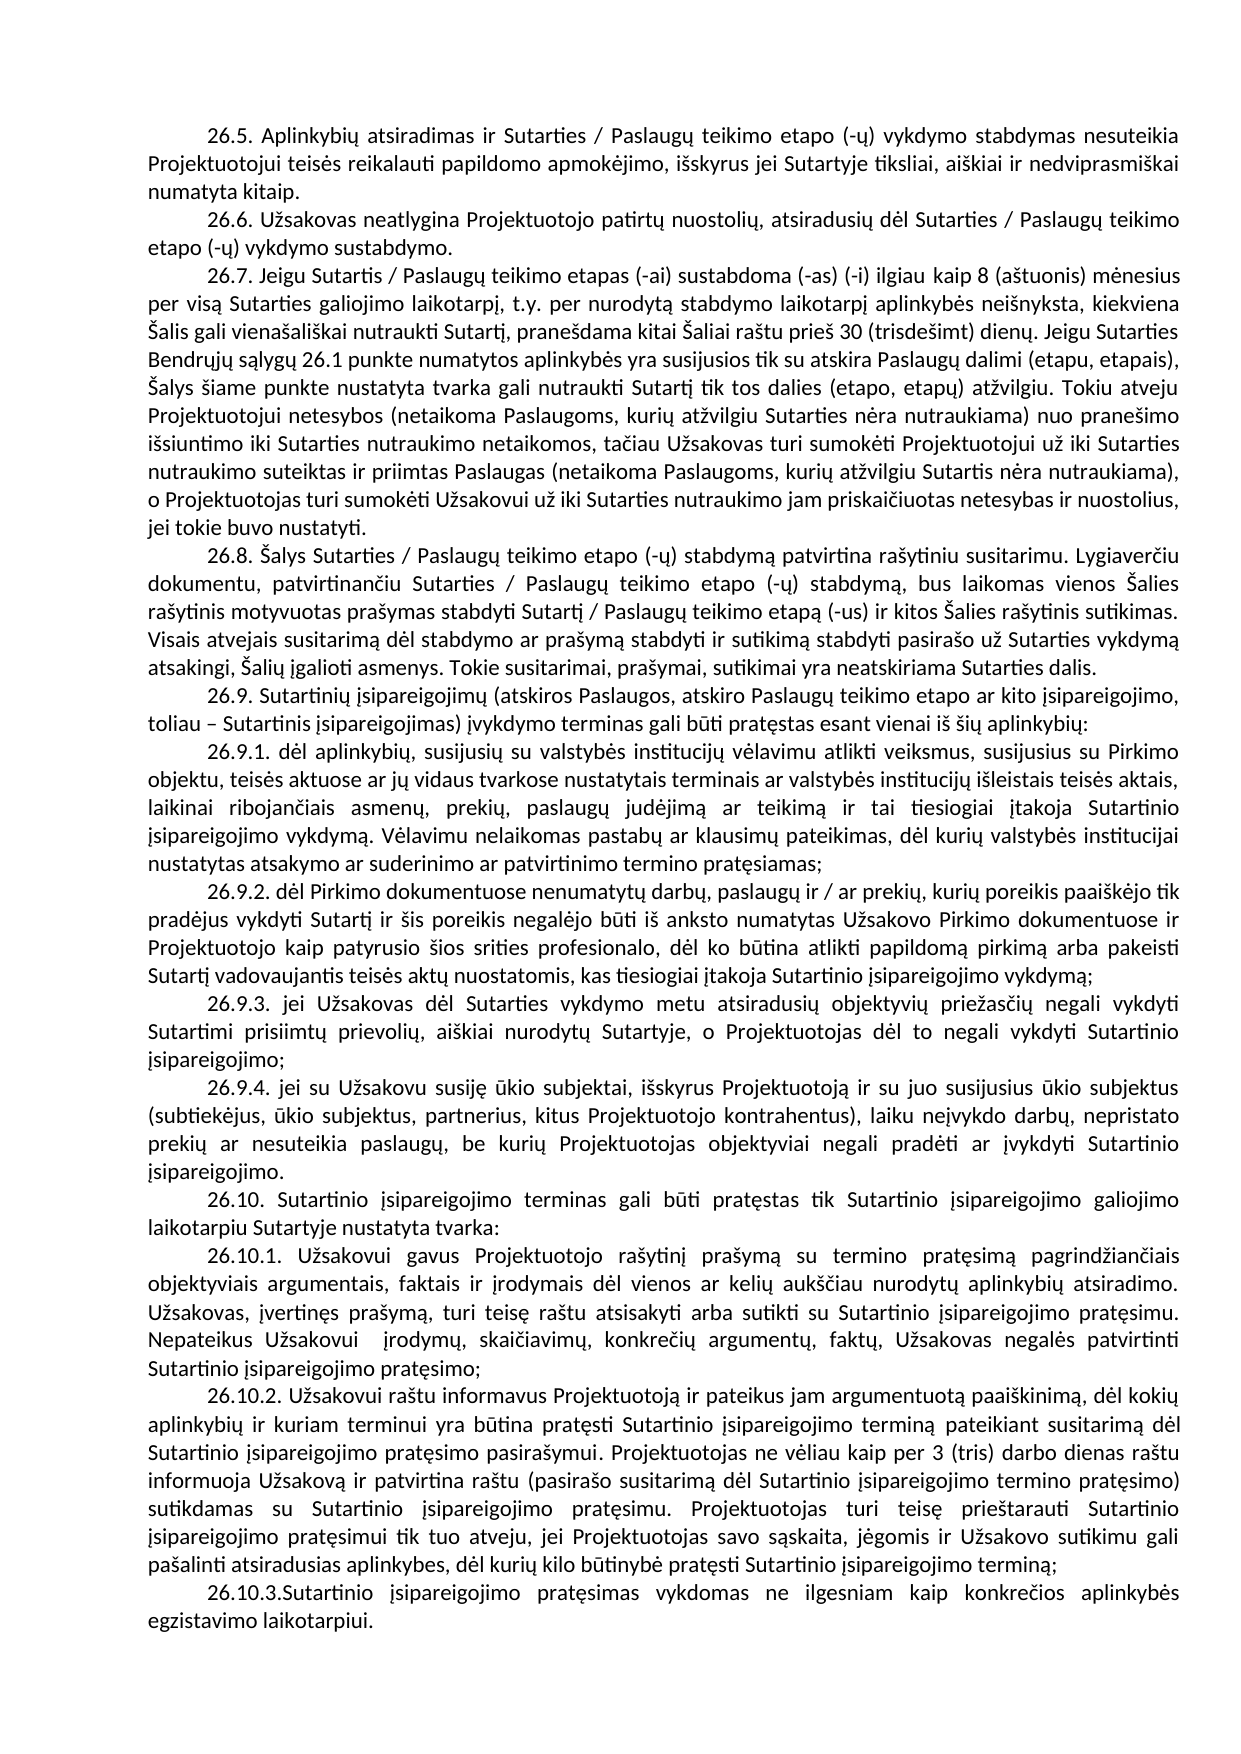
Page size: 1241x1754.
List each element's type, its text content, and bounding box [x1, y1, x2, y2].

text 26.9.3. jei Užsakovas dėl Sutarties vykdymo metu atsiradusių objektyvių priežasčių negali vykdyti Sutartimi prisiimtų prievolių, aiškiai nurodytų Sutartyje, o Projektuotojas dėl to negali vykdyti Sutartinio įsipareigojimo; [148, 989, 1181, 1073]
text 26.9.4. jei su Užsakovu susiję ūkio subjektai, išskyrus Projektuotoją ir su juo susijusius ūkio subjektus (subtiekėjus, ūkio subjektus, partnerius, kitus Projektuotojo kontrahentus), laiku neįvykdo darbų, nepristato prekių ar nesuteikia paslaugų, be kurių Projektuotojas objektyviai negali pradėti ar įvykdyti Sutartinio įsipareigojimo. [148, 1073, 1181, 1186]
text 26.10.3.Sutartinio įsipareigojimo pratęsimas vykdomas ne ilgesniam kaip konkrečios aplinkybės egzistavimo laikotarpiui. [148, 1578, 1181, 1634]
text 26.5. Aplinkybių atsiradimas ir Sutarties / Paslaugų teikimo etapo (-ų) vykdymo stabdymas nesuteikia Projektuotojui teisės reikalauti papildomo apmokėjimo, išskyrus jei Sutartyje tiksliai, aiškiai ir nedviprasmiškai numatyta kitaip. [148, 121, 1181, 205]
text 26.10. Sutartinio įsipareigojimo terminas gali būti pratęstas tik Sutartinio įsipareigojimo galiojimo laikotarpiu Sutartyje nustatyta tvarka: [148, 1186, 1181, 1242]
text 26.10.2. Užsakovui raštu informavus Projektuotoją ir pateikus jam argumentuotą paaiškinimą, dėl kokių aplinkybių ir kuriam terminui yra būtina pratęsti Sutartinio įsipareigojimo terminą pateikiant susitarimą dėl Sutartinio įsipareigojimo pratęsimo pasirašymui. Projektuotojas ne vėliau kaip per 3 (tris) darbo dienas raštu informuoja Užsakovą ir patvirtina raštu (pasirašo susitarimą dėl Sutartinio įsipareigojimo termino pratęsimo) sutikdamas su Sutartinio įsipareigojimo pratęsimu. Projektuotojas turi teisę prieštarauti Sutartinio įsipareigojimo pratęsimui tik tuo atveju, jei Projektuotojas savo sąskaita, jėgomis ir Užsakovo sutikimu gali pašalinti atsiradusias aplinkybes, dėl kurių kilo būtinybė pratęsti Sutartinio įsipareigojimo terminą; [148, 1382, 1181, 1578]
text 26.9.2. dėl Pirkimo dokumentuose nenumatytų darbų, paslaugų ir / ar prekių, kurių poreikis paaiškėjo tik pradėjus vykdyti Sutartį ir šis poreikis negalėjo būti iš anksto numatytas Užsakovo Pirkimo dokumentuose ir Projektuotojo kaip patyrusio šios srities profesionalo, dėl ko būtina atlikti papildomą pirkimą arba pakeisti Sutartį vadovaujantis teisės aktų nuostatomis, kas tiesiogiai įtakoja Sutartinio įsipareigojimo vykdymą; [148, 877, 1181, 989]
text 26.6. Užsakovas neatlygina Projektuotojo patirtų nuostolių, atsiradusių dėl Sutarties / Paslaugų teikimo etapo (-ų) vykdymo sustabdymo. [148, 205, 1181, 261]
text 26.10.1. Užsakovui gavus Projektuotojo rašytinį prašymą su termino pratęsimą pagrindžiančiais objektyviais argumentais, faktais ir įrodymais dėl vienos ar kelių aukščiau nurodytų aplinkybių atsiradimo. Užsakovas, įvertinęs prašymą, turi teisę raštu atsisakyti arba sutikti su Sutartinio įsipareigojimo pratęsimu. Nepateikus Užsakovui įrodymų, skaičiavimų, konkrečių argumentų, faktų, Užsakovas negalės patvirtinti Sutartinio įsipareigojimo pratęsimo; [148, 1242, 1181, 1382]
text 26.9. Sutartinių įsipareigojimų (atskiros Paslaugos, atskiro Paslaugų teikimo etapo ar kito įsipareigojimo, toliau – Sutartinis įsipareigojimas) įvykdymo terminas gali būti pratęstas esant vienai iš šių aplinkybių: [148, 681, 1181, 737]
text 26.8. Šalys Sutarties / Paslaugų teikimo etapo (-ų) stabdymą patvirtina rašytiniu susitarimu. Lygiaverčiu dokumentu, patvirtinančiu Sutarties / Paslaugų teikimo etapo (-ų) stabdymą, bus laikomas vienos Šalies rašytinis motyvuotas prašymas stabdyti Sutartį / Paslaugų teikimo etapą (-us) ir kitos Šalies rašytinis sutikimas. Visais atvejais susitarimą dėl stabdymo ar prašymą stabdyti ir sutikimą stabdyti pasirašo už Sutarties vykdymą atsakingi, Šalių įgalioti asmenys. Tokie susitarimai, prašymai, sutikimai yra neatskiriama Sutarties dalis. [148, 541, 1181, 681]
text 26.7. Jeigu Sutartis / Paslaugų teikimo etapas (-ai) sustabdoma (-as) (-i) ilgiau kaip 8 (aštuonis) mėnesius per visą Sutarties galiojimo laikotarpį, t.y. per nurodytą stabdymo laikotarpį aplinkybės neišnyksta, kiekviena Šalis gali vienašališkai nutraukti Sutartį, pranešdama kitai Šaliai raštu prieš 30 (trisdešimt) dienų. Jeigu Sutarties Bendrųjų sąlygų 26.1 punkte numatytos aplinkybės yra susijusios tik su atskira Paslaugų dalimi (etapu, etapais), Šalys šiame punkte nustatyta tvarka gali nutraukti Sutartį tik tos dalies (etapo, etapų) atžvilgiu. Tokiu atveju Projektuotojui netesybos (netaikoma Paslaugoms, kurių atžvilgiu Sutarties nėra nutraukiama) nuo pranešimo išsiuntimo iki Sutarties nutraukimo netaikomos, tačiau Užsakovas turi sumokėti Projektuotojui už iki Sutarties nutraukimo suteiktas ir priimtas Paslaugas (netaikoma Paslaugoms, kurių atžvilgiu Sutartis nėra nutraukiama), o Projektuotojas turi sumokėti Užsakovui už iki Sutarties nutraukimo jam priskaičiuotas netesybas ir nuostolius, jei tokie buvo nustatyti. [148, 261, 1181, 541]
text 26.9.1. dėl aplinkybių, susijusių su valstybės institucijų vėlavimu atlikti veiksmus, susijusius su Pirkimo objektu, teisės aktuose ar jų vidaus tvarkose nustatytais terminais ar valstybės institucijų išleistais teisės aktais, laikinai ribojančiais asmenų, prekių, paslaugų judėjimą ar teikimą ir tai tiesiogiai įtakoja Sutartinio įsipareigojimo vykdymą. Vėlavimu nelaikomas pastabų ar klausimų pateikimas, dėl kurių valstybės institucijai nustatytas atsakymo ar suderinimo ar patvirtinimo termino pratęsiamas; [148, 737, 1181, 877]
